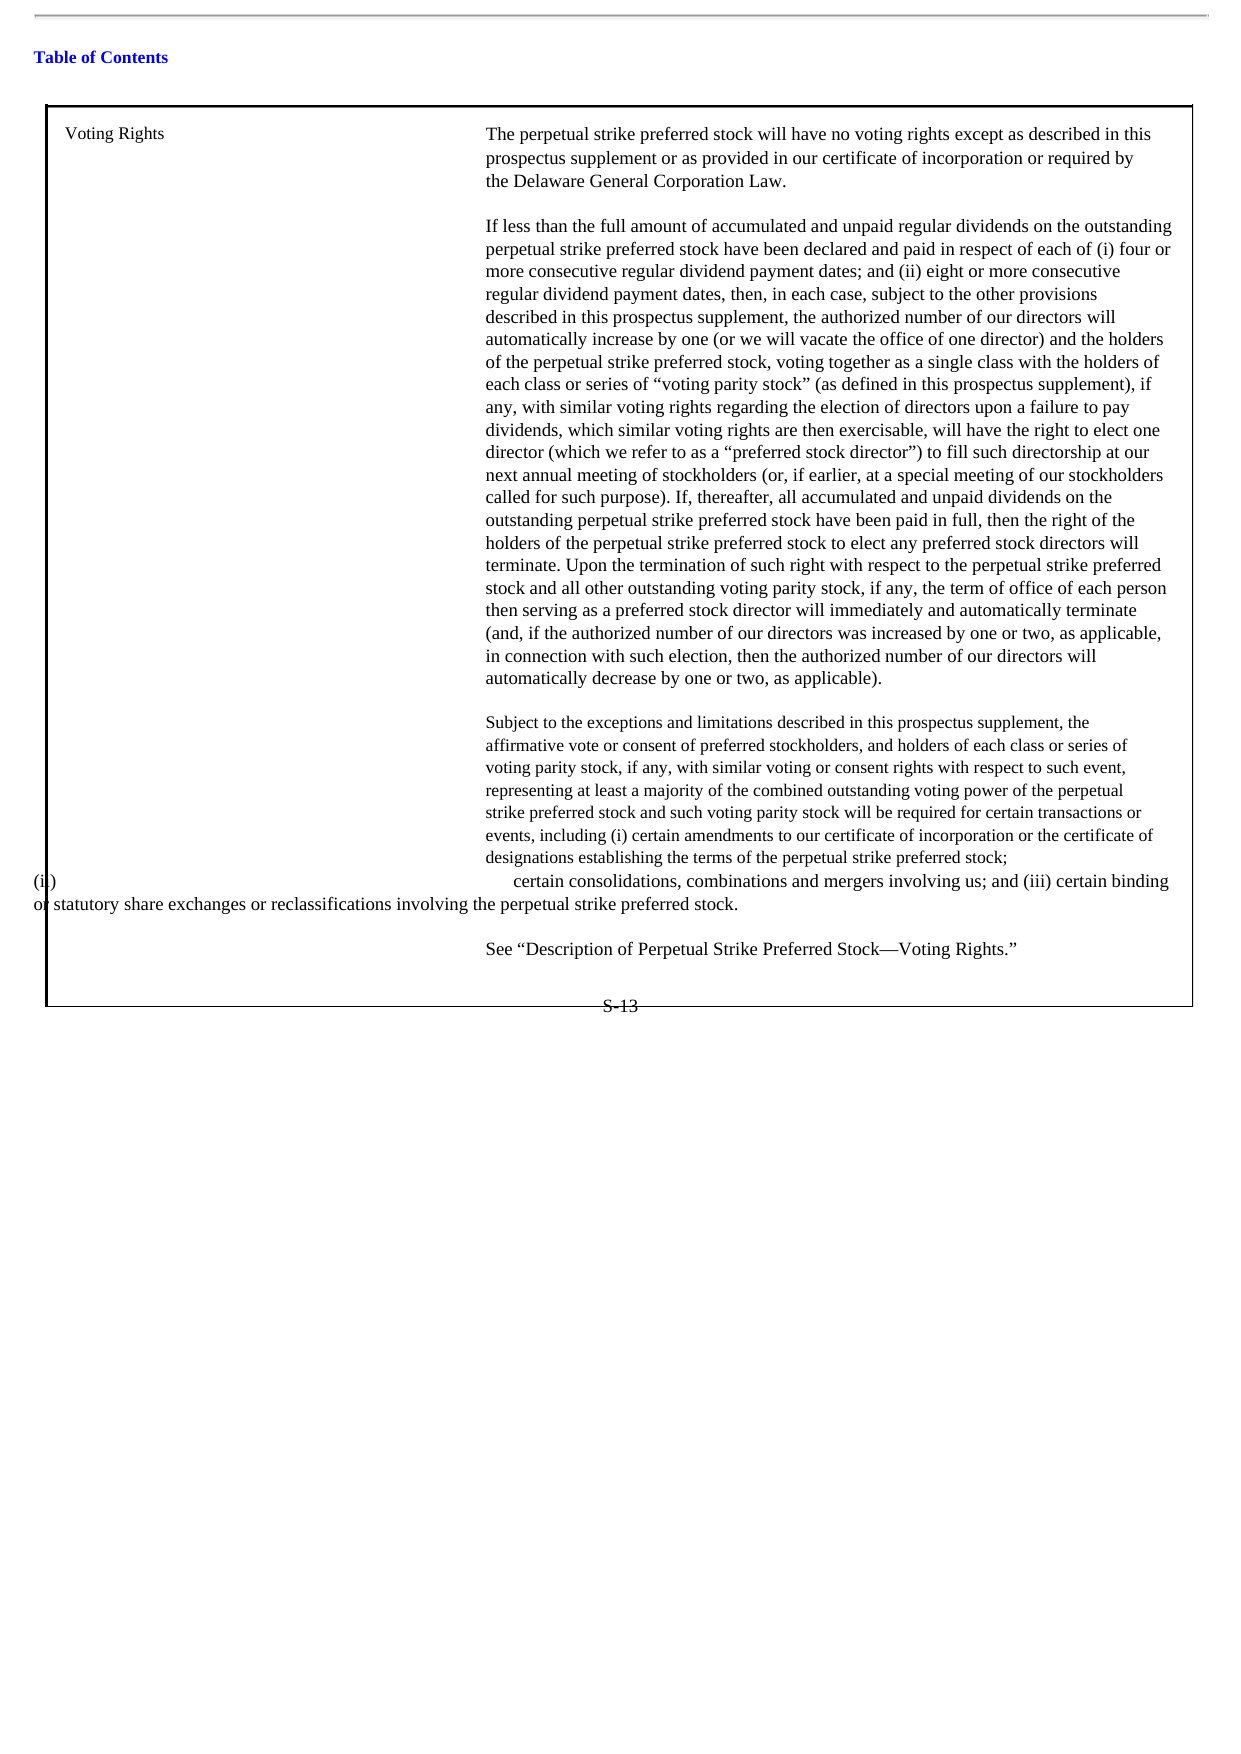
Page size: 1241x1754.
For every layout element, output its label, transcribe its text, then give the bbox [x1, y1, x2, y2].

text If less than the full amount of accumulated and unpaid regular dividends on the outstanding perpetual strike preferred stock have been declared and paid in respect of each of (i) four or more consecutive regular dividend payment dates; and (ii) eight or more consecutive regular dividend payment dates, then, in each case, subject to the other provisions described in this prospectus supplement, the authorized number of our directors will automatically increase by one (or we will vacate the office of one director) and the holders of the perpetual strike preferred stock, voting together as a single class with the holders of each class or series of “voting parity stock” (as defined in this prospectus supplement), if any, with similar voting rights regarding the election of directors upon a failure to pay dividends, which similar voting rights are then exercisable, will have the right to elect one director (which we refer to as a “preferred stock director”) to fill such directorship at our next annual meeting of stockholders (or, if earlier, at a special meeting of our stockholders called for such purpose). If, thereafter, all accumulated and unpaid dividends on the outstanding perpetual strike preferred stock have been paid in full, then the right of the holders of the perpetual strike preferred stock to elect any preferred stock directors will terminate. Upon the termination of such right with respect to the perpetual strike preferred stock and all other outstanding voting parity stock, if any, the term of office of each person then serving as a preferred stock director will immediately and automatically terminate (and, if the authorized number of our directors was increased by one or two, as applicable, in connection with such election, then the authorized number of our directors will automatically decrease by one or two, as applicable). [485, 215, 1174, 689]
list certain consolidations, combinations and mergers involving us; and (iii) certain binding or statutory share exchanges or reclassifications involving the perpetual strike preferred stock. [33, 870, 1174, 914]
text S-13 [33, 995, 1207, 1017]
picture [32, 14, 1209, 21]
picture [45, 104, 1194, 995]
text Subject to the exceptions and limitations described in this prospectus supplement, the affirmative vote or consent of preferred stockholders, and holders of each class or series of voting parity stock, if any, with similar voting or consent rights with respect to such event, representing at least a majority of the combined outstanding voting power of the perpetual strike preferred stock and such voting parity stock will be required for certain transactions or events, including (i) certain amendments to our certificate of incorporation or the certificate of designations establishing the terms of the perpetual strike preferred stock; [485, 712, 1165, 867]
text The perpetual strike preferred stock will have no voting rights except as described in this prospectus supplement or as provided in our certificate of incorporation or required by the Delaware General Corporation Law. [486, 123, 1161, 192]
text Voting Rights [64, 123, 411, 143]
text Table of Contents [33, 47, 1174, 68]
text See “Description of Perpetual Strike Preferred Stock—Voting Rights.” [485, 938, 1174, 959]
